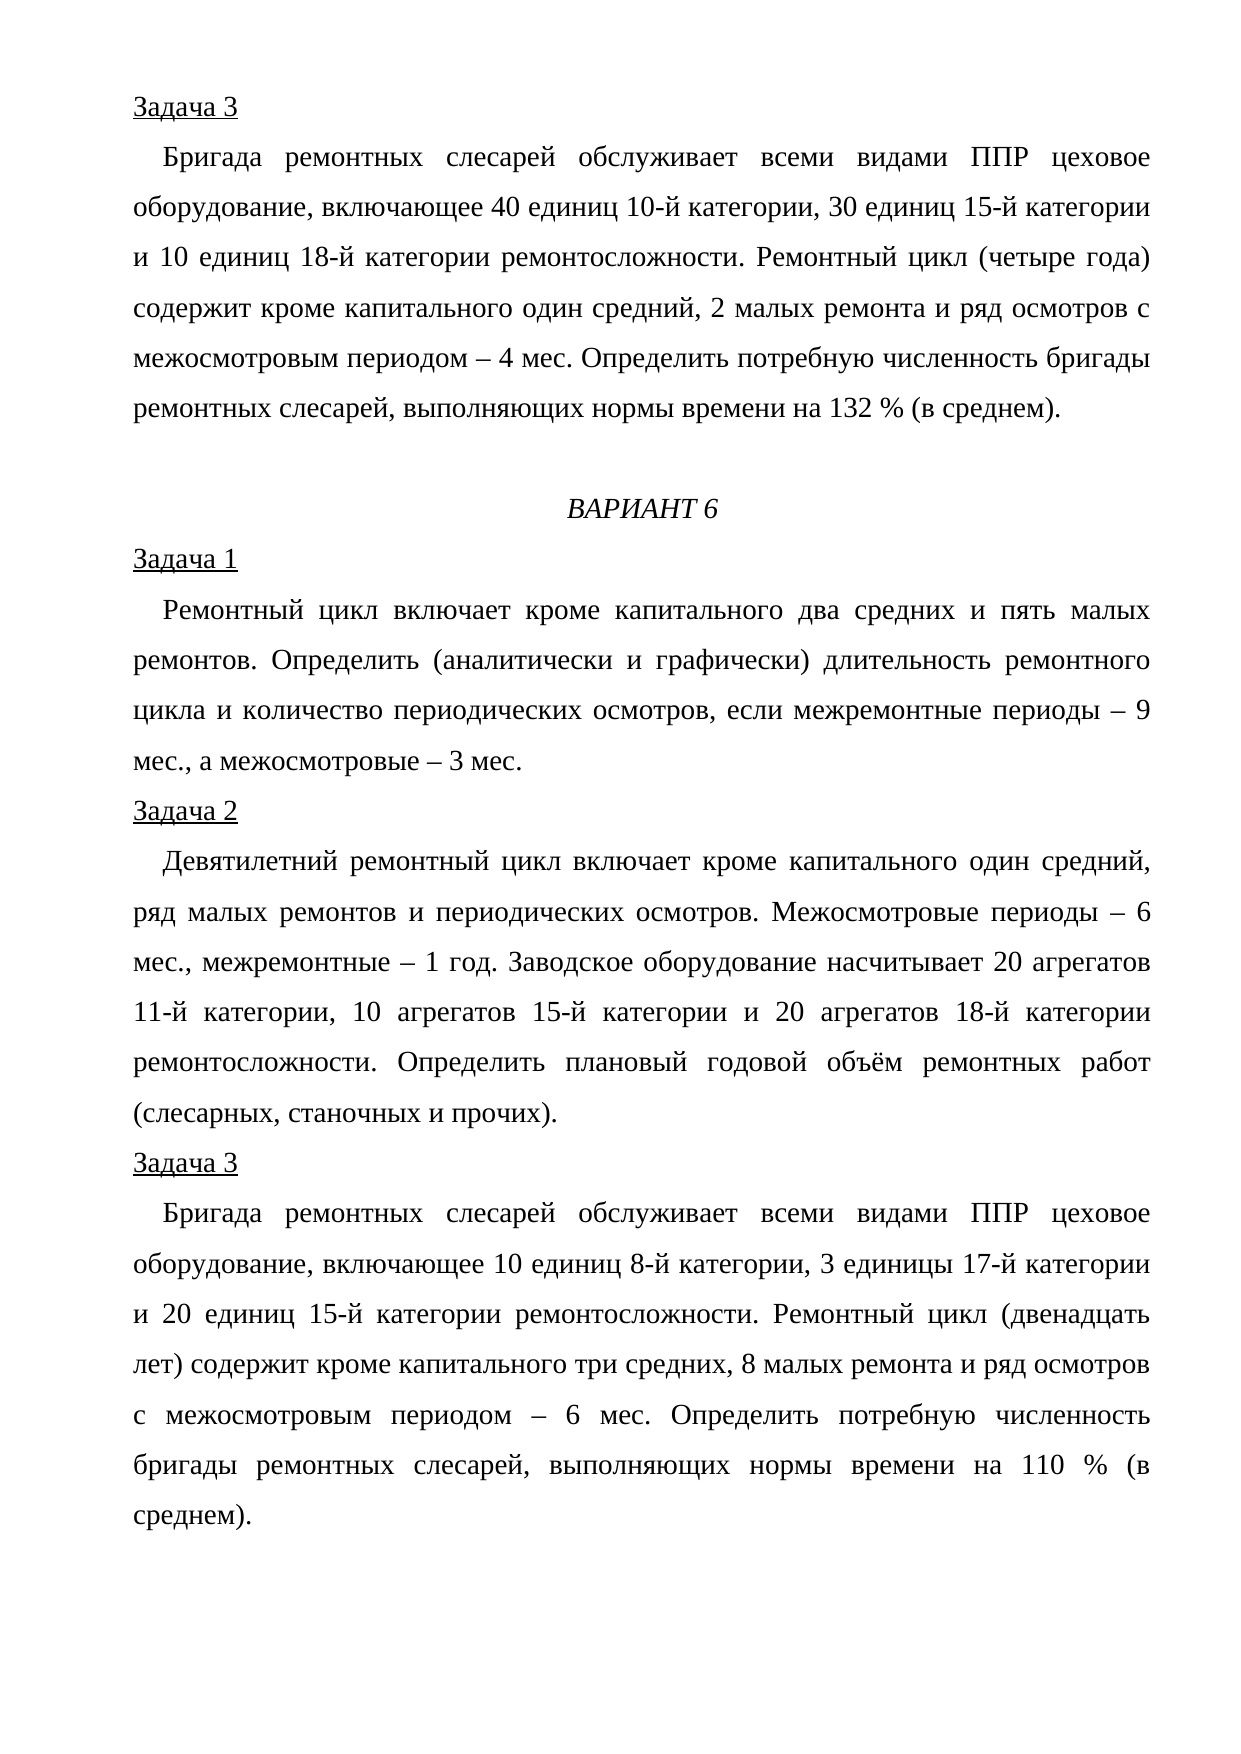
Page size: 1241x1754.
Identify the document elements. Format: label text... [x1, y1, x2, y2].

subtitle Задача 3 [133, 89, 1152, 122]
text Бригада ремонтных слесарей обслуживает всеми видами ППР цеховое оборудование, включающее 10 единиц 8-й категории, 3 единицы 17-й категории и 20 единиц 15-й категории ремонтосложности. Ремонтный цикл (двенадцать лет) содержит кроме капитального три средних, 8 малых ремонта и ряд осмотров с межосмотровым периодом – 6 мес. Определить потребную численность бригады ремонтных слесарей, выполняющих нормы времени на 110 % (в среднем). [133, 1196, 1152, 1531]
text Бригада ремонтных слесарей обслуживает всеми видами ППР цеховое оборудование, включающее 40 единиц 10-й категории, 30 единиц 15-й категории и 10 единиц 18-й категории ремонтосложности. Ремонтный цикл (четыре года) содержит кроме капитального один средний, 2 малых ремонта и ряд осмотров с межосмотровым периодом – 4 мес. Определить потребную численность бригады ремонтных слесарей, выполняющих нормы времени на 132 % (в среднем). [133, 139, 1152, 424]
text Девятилетний ремонтный цикл включает кроме капитального один средний, ряд малых ремонтов и периодических осмотров. Межосмотровые периоды – 6 мес., межремонтные – 1 год. Заводское оборудование насчитывает 20 агрегатов 11-й категории, 10 агрегатов 15-й категории и 20 агрегатов 18-й категории ремонтосложности. Определить плановый годовой объём ремонтных работ (слесарных, станочных и прочих). [133, 843, 1152, 1128]
subtitle Задача 1 [133, 541, 1152, 575]
subtitle Задача 3 [133, 1145, 1152, 1179]
subtitle Задача 2 [133, 793, 1152, 827]
text Ремонтный цикл включает кроме капитального два средних и пять малых ремонтов. Определить (аналитически и графически) длительность ремонтного цикла и количество периодических осмотров, если межремонтные периоды – 9 мес., а межосмотровые – 3 мес. [133, 592, 1152, 776]
subtitle ВАРИАНТ 6 [133, 491, 1152, 525]
